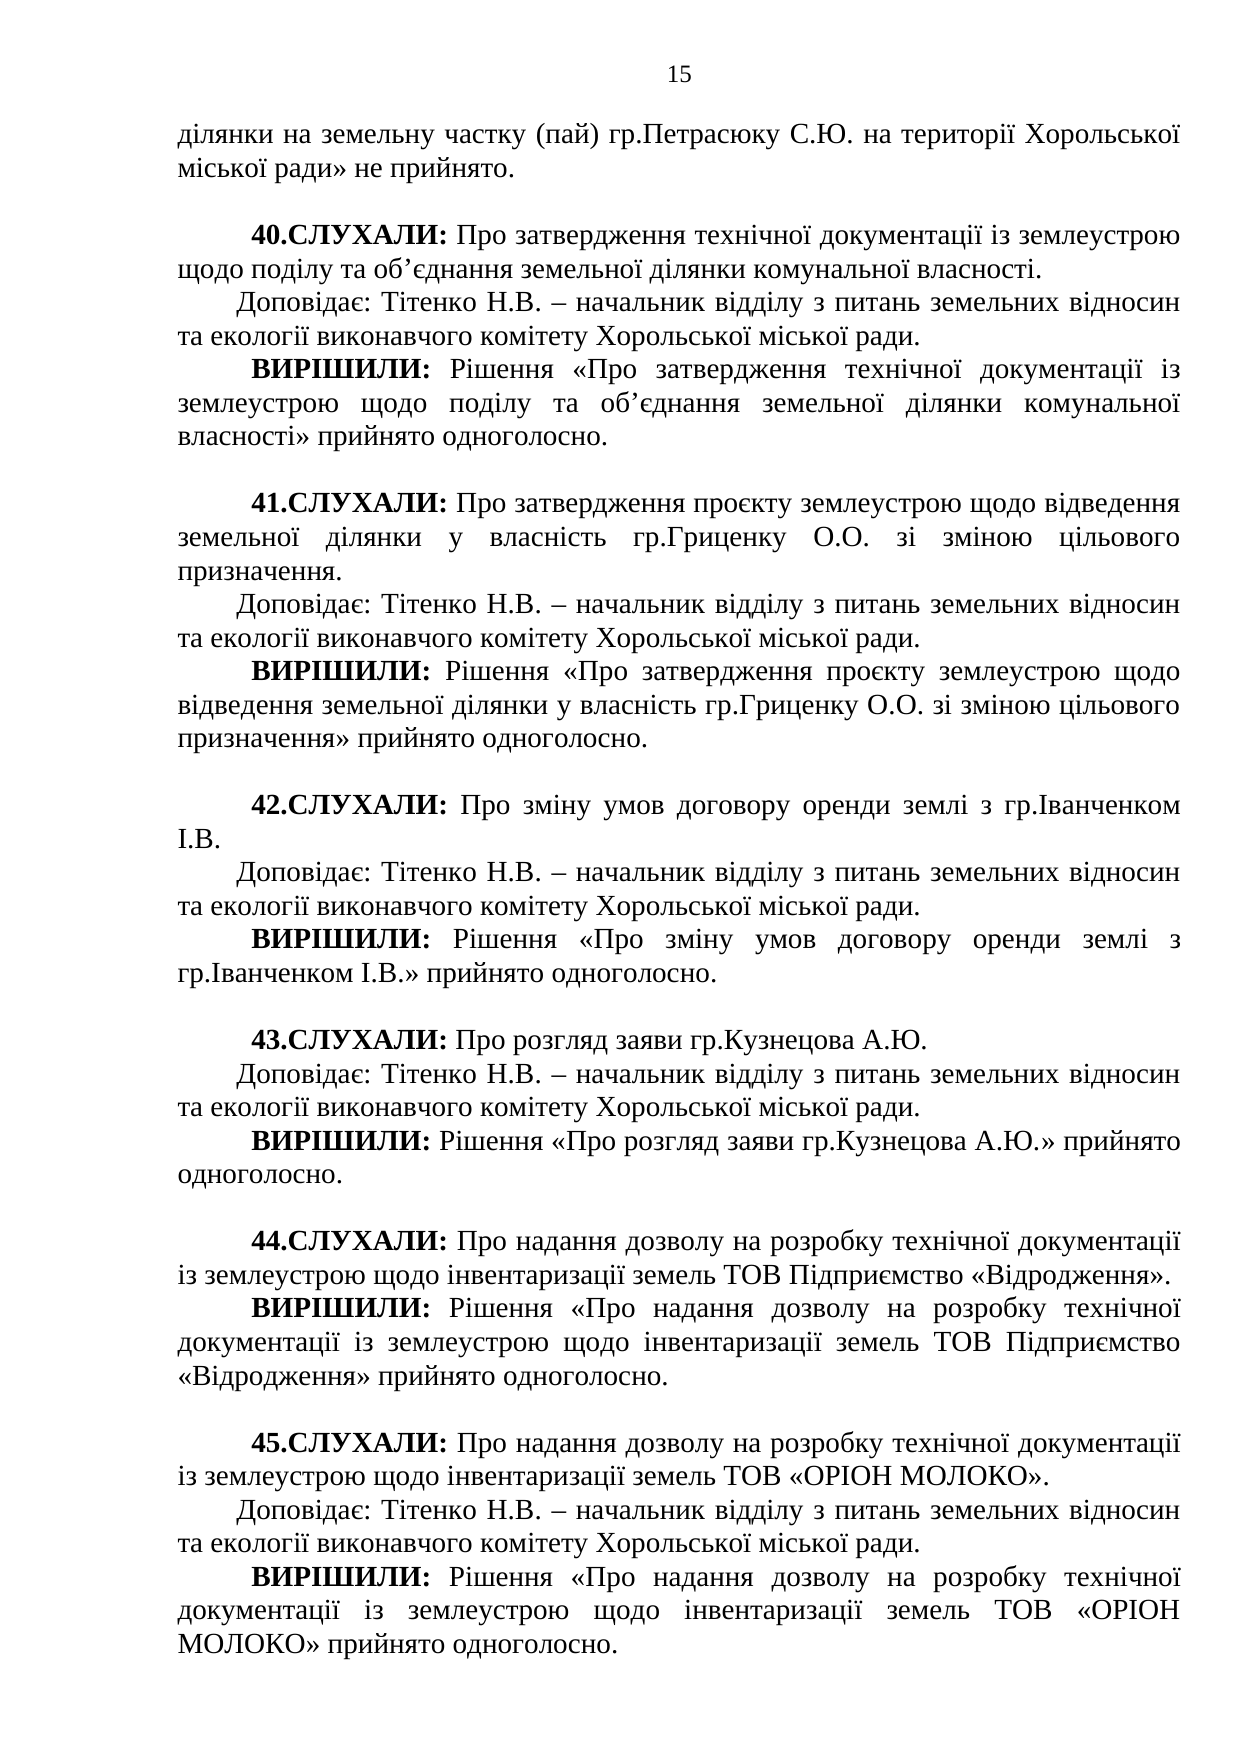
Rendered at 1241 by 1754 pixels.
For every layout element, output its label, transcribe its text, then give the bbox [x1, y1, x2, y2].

text Доповідає: Тітенко Н.В. – начальник відділу з питань земельних відносин та екології виконавчого комітету Хорольської міської ради. [177, 586, 1181, 653]
text 45.СЛУХАЛИ: Про надання дозволу на розробку технічної документації із землеустрою щодо інвентаризації земель ТОВ «ОРІОН МОЛОКО». [177, 1425, 1181, 1492]
text Доповідає: Тітенко Н.В. – начальник відділу з питань земельних відносин та екології виконавчого комітету Хорольської міської ради. [177, 284, 1181, 351]
text 41.СЛУХАЛИ: Про затвердження проєкту землеустрою щодо відведення земельної ділянки у власність гр.Гриценку О.О. зі зміною цільового призначення. [177, 486, 1181, 586]
text ВИРІШИЛИ: Рішення «Про надання дозволу на розробку технічної документації із землеустрою щодо інвентаризації земель ТОВ Підприємство «Відродження» прийнято одноголосно. [177, 1291, 1181, 1391]
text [177, 117, 1181, 184]
text ВИРІШИЛИ: Рішення «Про надання дозволу на розробку технічної документації із землеустрою щодо інвентаризації земель ТОВ «ОРІОН МОЛОКО» прийнято одноголосно. [177, 1559, 1181, 1659]
text ВИРІШИЛИ: Рішення «Про розгляд заяви гр.Кузнецова А.Ю.» прийнято одноголосно. [177, 1123, 1181, 1190]
text 40.СЛУХАЛИ: Про затвердження технічної документації із землеустрою щодо поділу та об’єднання земельної ділянки комунальної власності. [177, 217, 1181, 284]
text ВИРІШИЛИ: Рішення «Про зміну умов договору оренди землі з гр.Іванченком І.В.» прийнято одноголосно. [177, 922, 1181, 989]
text 44.СЛУХАЛИ: Про надання дозволу на розробку технічної документації із землеустрою щодо інвентаризації земель ТОВ Підприємство «Відродження». [177, 1223, 1181, 1291]
text Доповідає: Тітенко Н.В. – начальник відділу з питань земельних відносин та екології виконавчого комітету Хорольської міської ради. [177, 1056, 1181, 1123]
text Доповідає: Тітенко Н.В. – начальник відділу з питань земельних відносин та екології виконавчого комітету Хорольської міської ради. [177, 854, 1181, 922]
text 43.СЛУХАЛИ: Про розгляд заяви гр.Кузнецова А.Ю. [177, 1022, 1181, 1056]
text 42.СЛУХАЛИ: Про зміну умов договору оренди землі з гр.Іванченком І.В. [177, 787, 1181, 854]
text ВИРІШИЛИ: Рішення «Про затвердження проєкту землеустрою щодо відведення земельної ділянки у власність гр.Гриценку О.О. зі зміною цільового призначення» прийнято одноголосно. [177, 653, 1181, 754]
text ВИРІШИЛИ: Рішення «Про затвердження технічної документації із землеустрою щодо поділу та об’єднання земельної ділянки комунальної власності» прийнято одноголосно. [177, 351, 1181, 452]
text Доповідає: Тітенко Н.В. – начальник відділу з питань земельних відносин та екології виконавчого комітету Хорольської міської ради. [177, 1492, 1181, 1559]
